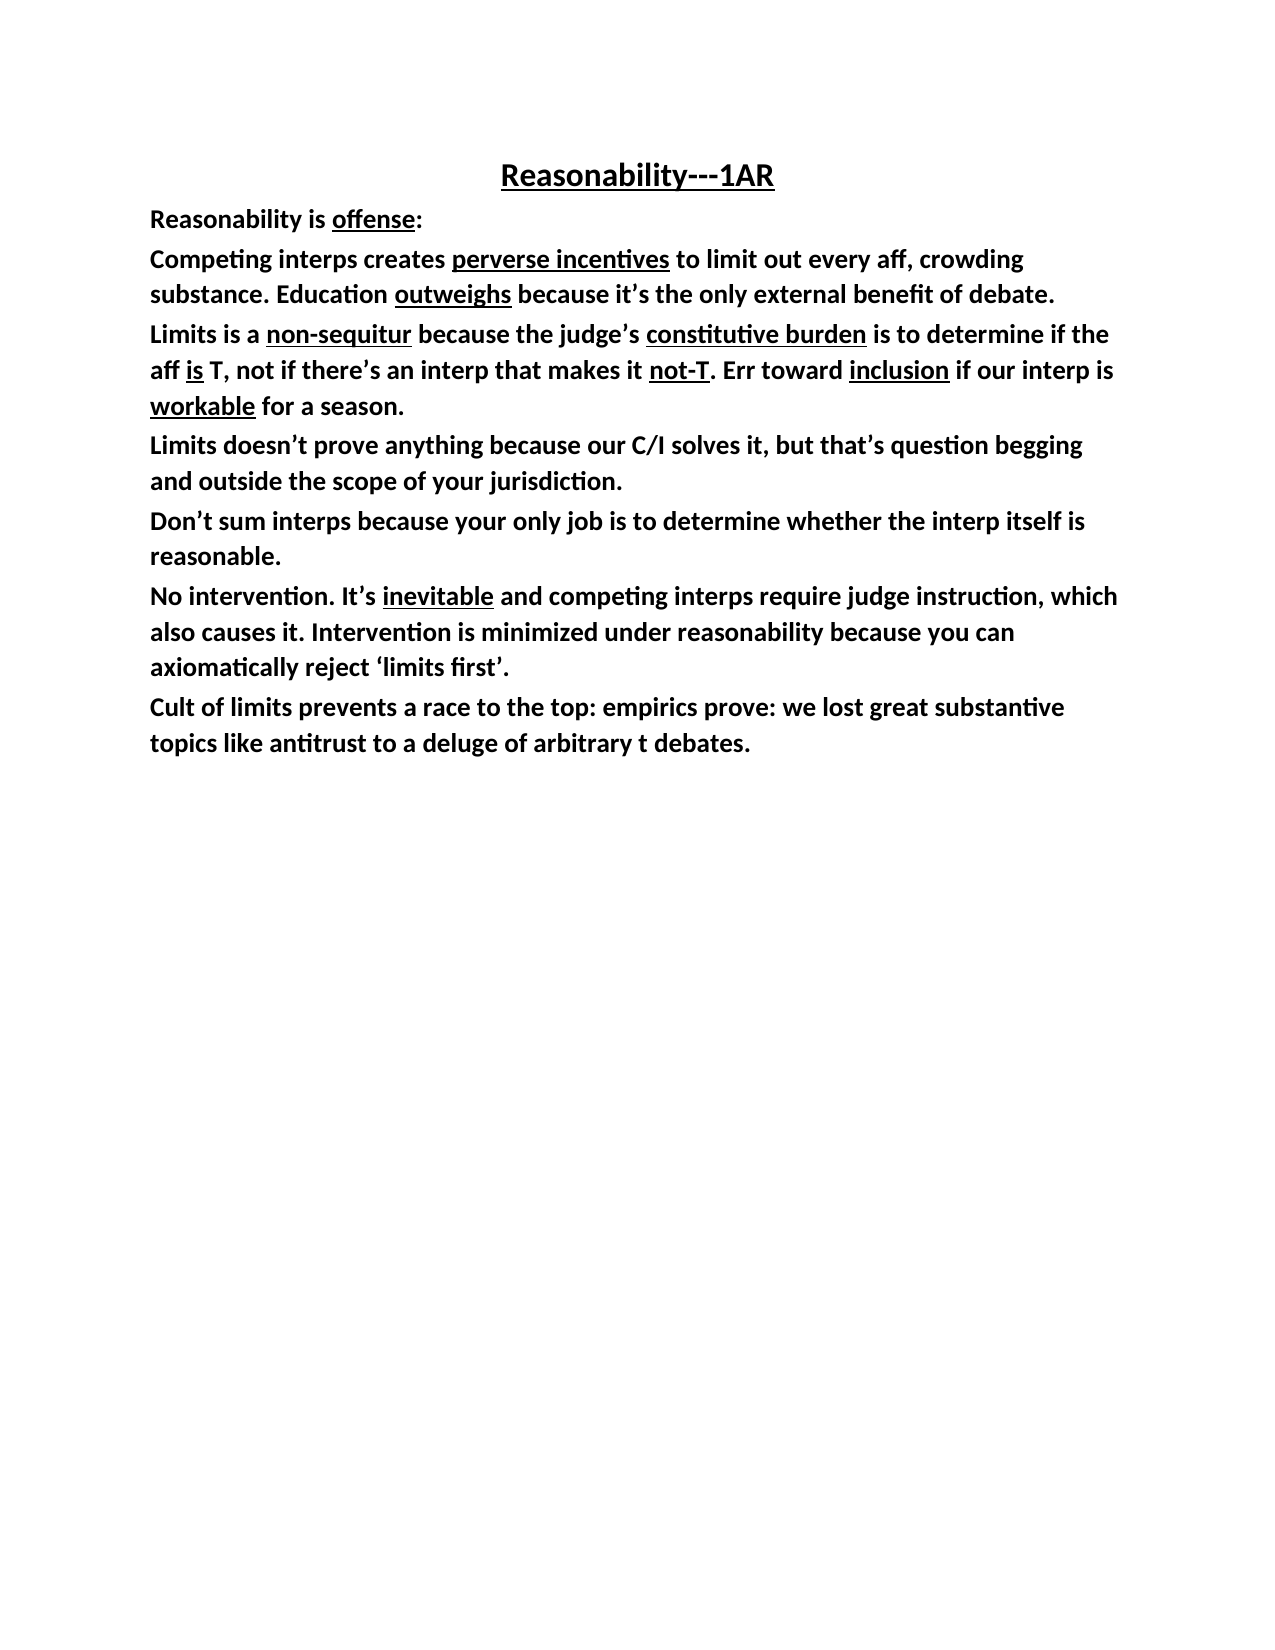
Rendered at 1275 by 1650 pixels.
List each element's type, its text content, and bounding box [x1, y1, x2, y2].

subtitle Reasonability---1AR [150, 154, 1125, 195]
subtitle Competing interps creates perverse incentives to limit out every aff, crowding substance. Education outweighs because it’s the only external benefit of debate. [150, 242, 1125, 311]
subtitle No intervention. It’s inevitable and competing interps require judge instruction, which also causes it. Intervention is minimized under reasonability because you can axiomatically reject ‘limits first’. [150, 579, 1125, 684]
subtitle Don’t sum interps because your only job is to determine whether the interp itself is reasonable. [150, 504, 1125, 573]
subtitle Cult of limits prevents a race to the top: empirics prove: we lost great substantive topics like antitrust to a deluge of arbitrary t debates. [150, 690, 1125, 759]
subtitle Reasonability is offense: [150, 202, 1125, 235]
subtitle Limits is a non-sequitur because the judge’s constitutive burden is to determine if the aff is T, not if there’s an interp that makes it not-T. Err toward inclusion if our interp is workable for a season. [150, 317, 1125, 422]
subtitle Limits doesn’t prove anything because our C/I solves it, but that’s question begging and outside the scope of your jurisdiction. [150, 428, 1125, 497]
